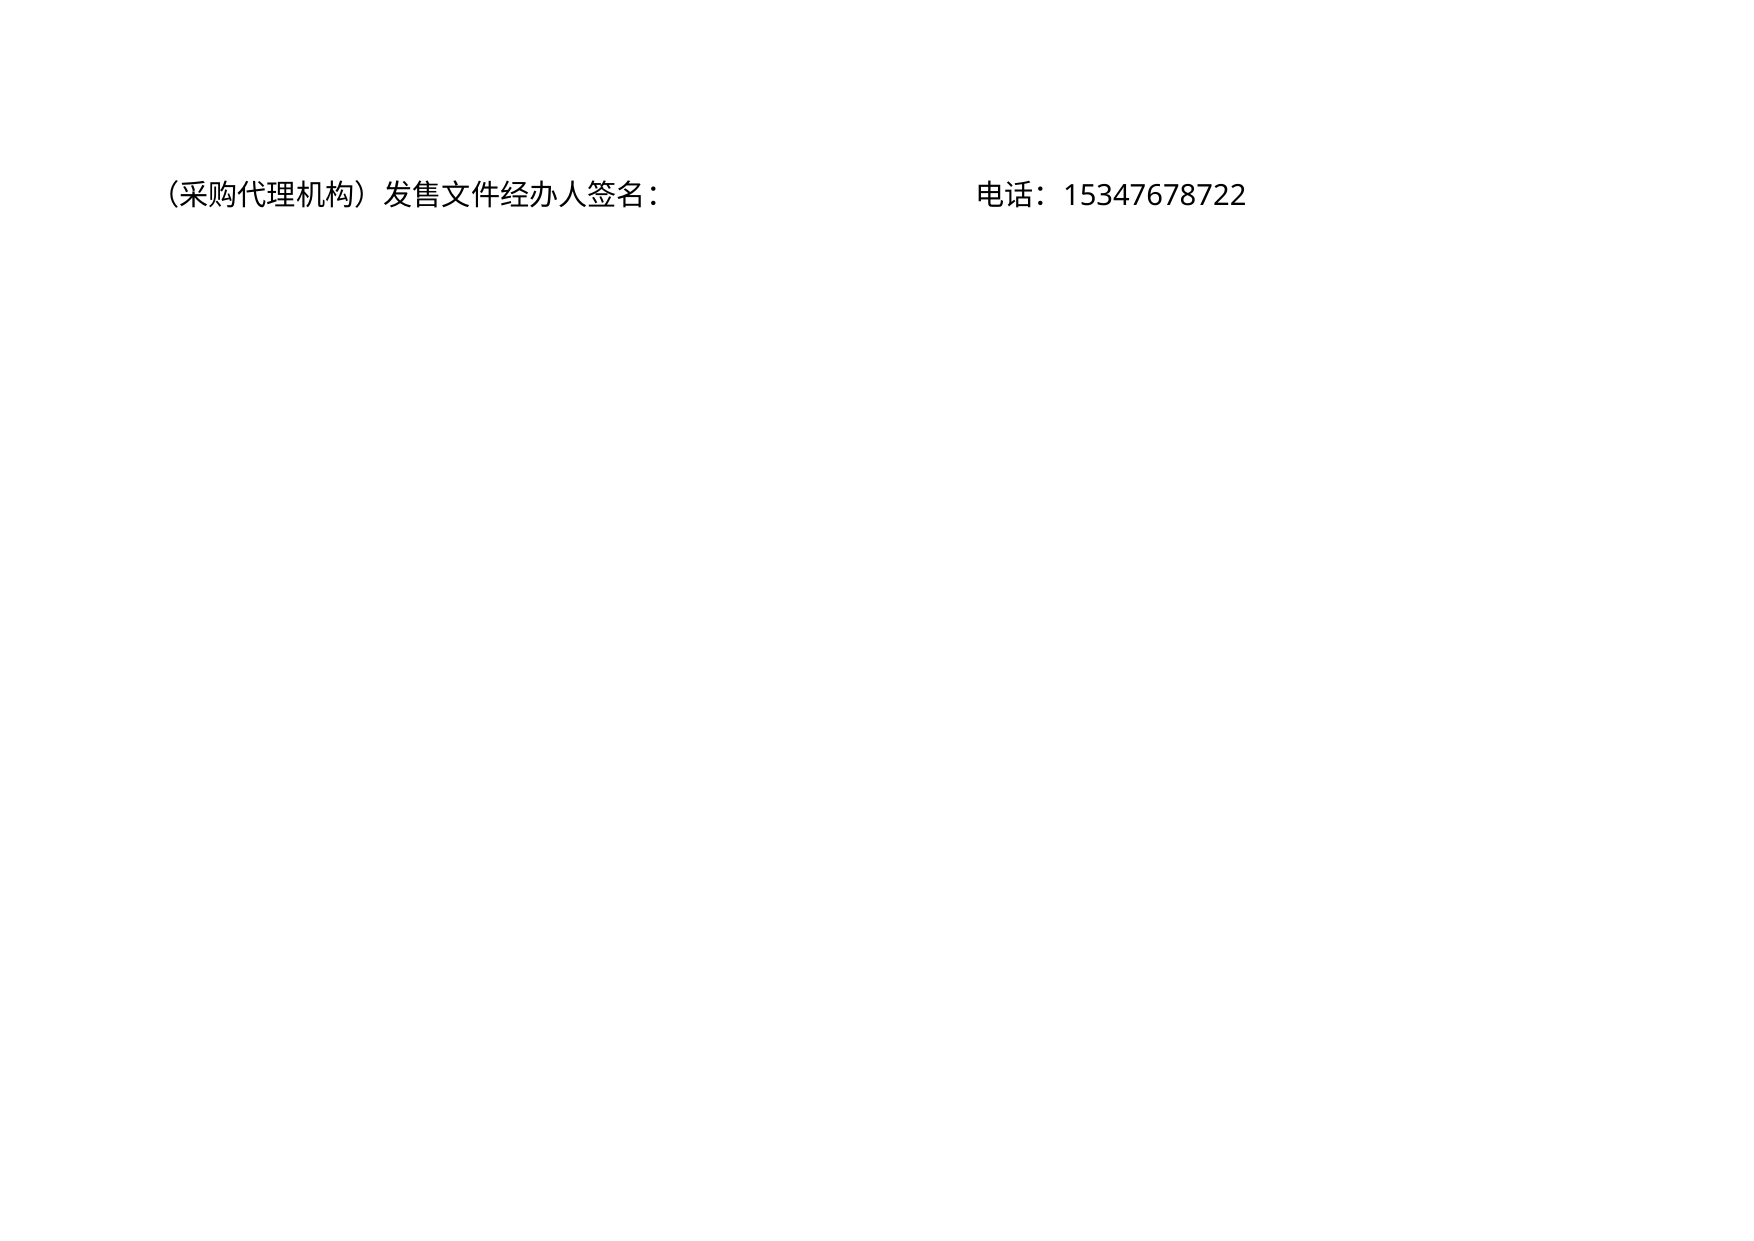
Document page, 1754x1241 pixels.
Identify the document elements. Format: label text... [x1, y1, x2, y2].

text （采购代理机构）发售文件经办人签名： 电话：15347678722 [150, 161, 1604, 226]
